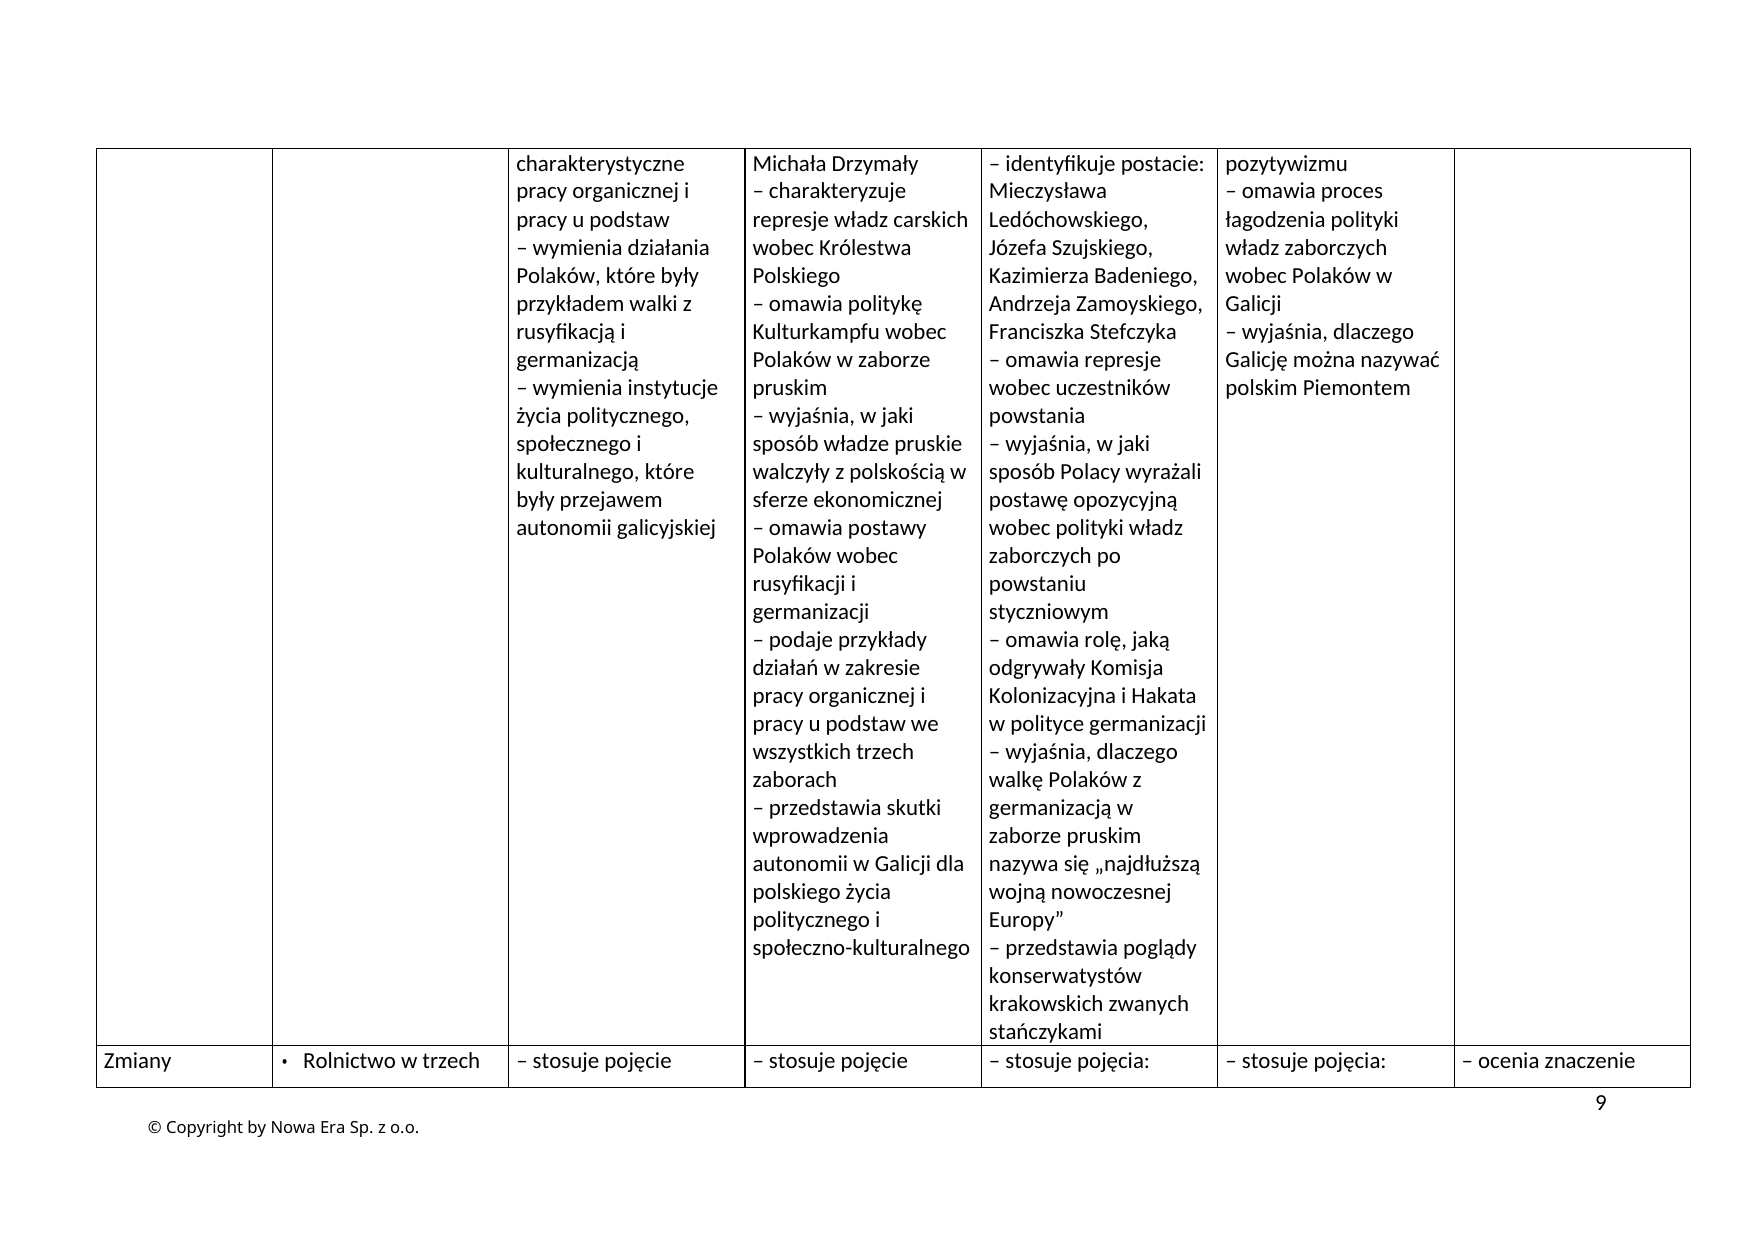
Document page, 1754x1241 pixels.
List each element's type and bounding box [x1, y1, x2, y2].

table_cell [97, 149, 272, 1045]
table_cell [273, 1046, 508, 1087]
table_cell [1218, 149, 1454, 1045]
table_cell [97, 1046, 272, 1087]
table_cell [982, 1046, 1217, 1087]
table_cell [1218, 1046, 1454, 1087]
table_cell [1455, 1046, 1690, 1087]
table_cell [982, 149, 1217, 1045]
table_cell [509, 149, 744, 1045]
table_cell [746, 149, 981, 1045]
table_cell [746, 1046, 981, 1087]
table_cell [509, 1046, 744, 1087]
table_cell [1455, 149, 1690, 1045]
table_cell [273, 149, 508, 1045]
